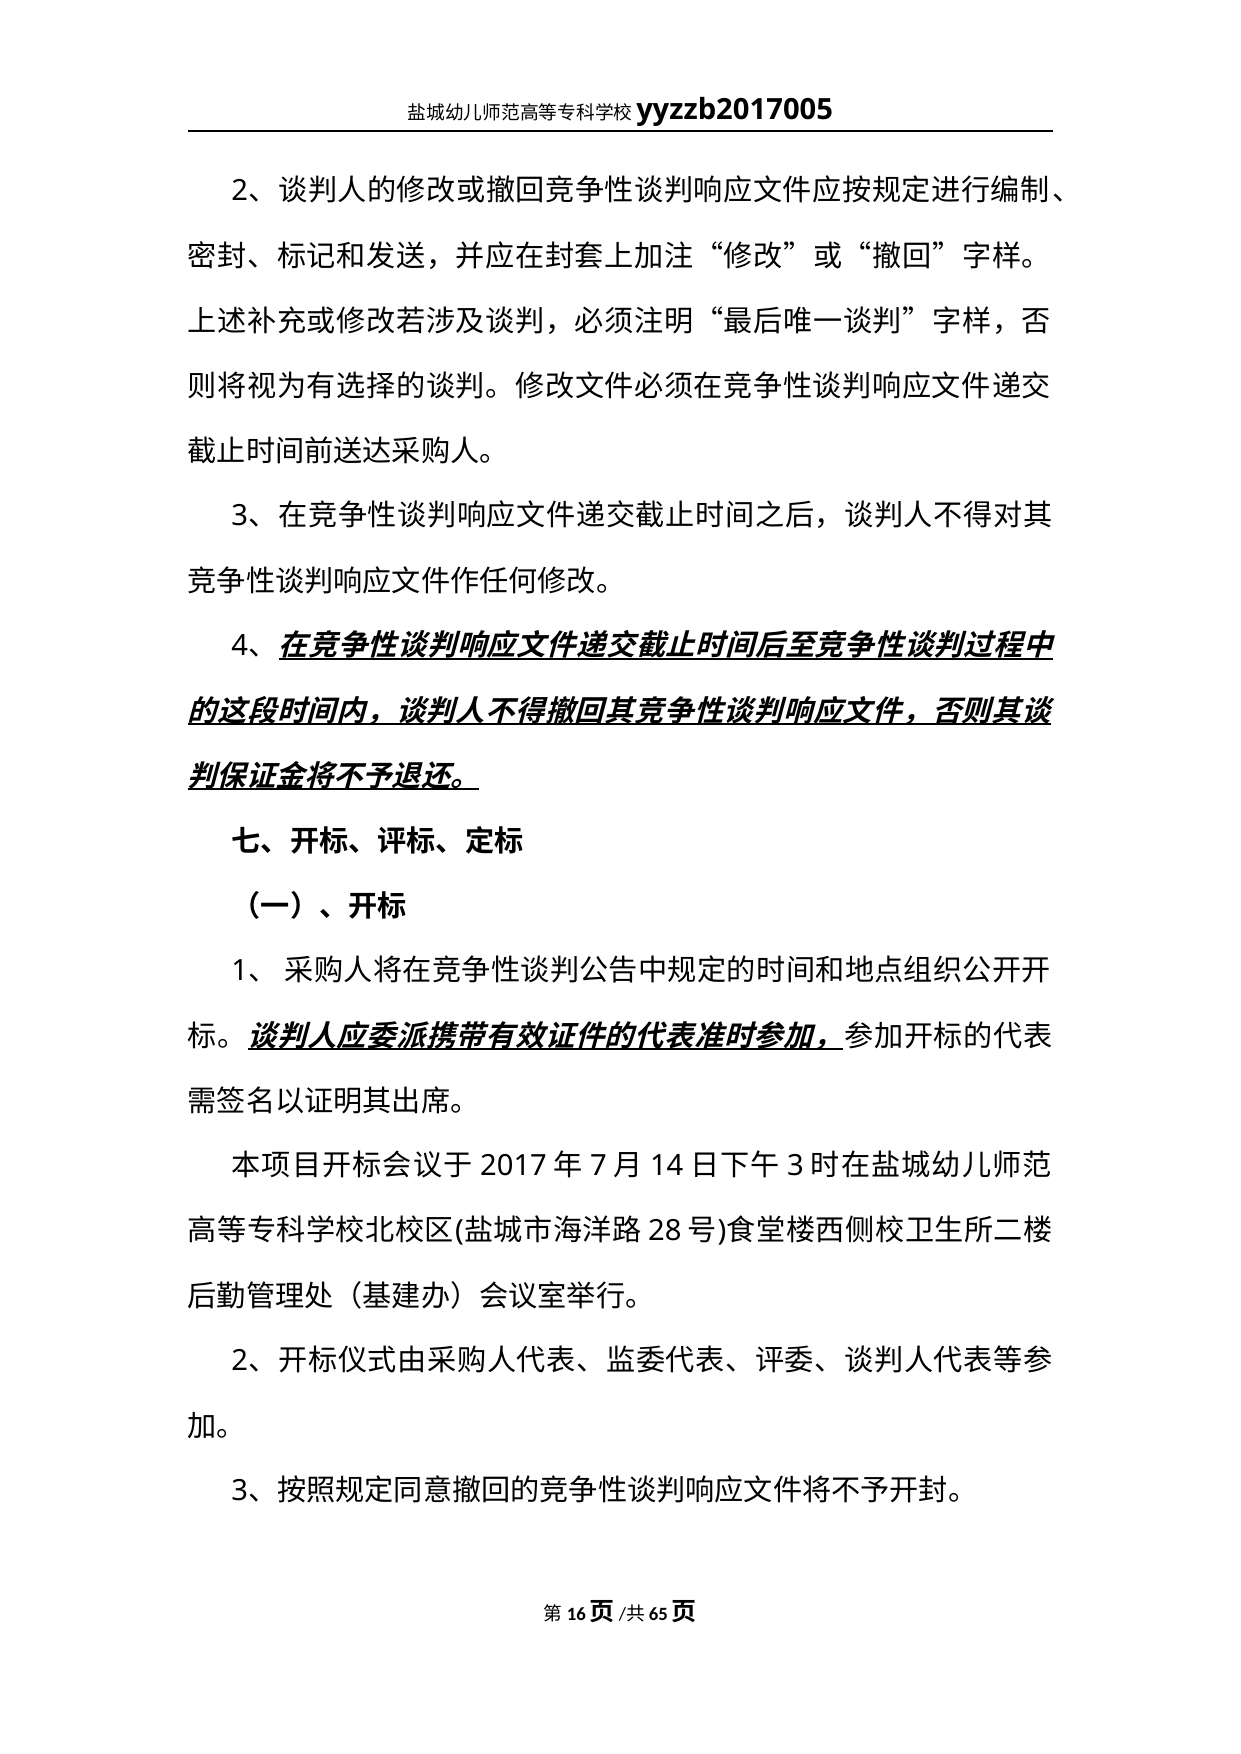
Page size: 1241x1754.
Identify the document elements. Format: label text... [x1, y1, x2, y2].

text 1、 采购人将在竞争性谈判公告中规定的时间和地点组织公开开标。谈判人应委派携带有效证件的代表准时参加，参加开标的代表需签名以证明其出席。 [187, 936, 1053, 1131]
subtitle （一）、开标 [187, 871, 1053, 936]
text 2、谈判人的修改或撤回竞争性谈判响应文件应按规定进行编制、密封、标记和发送，并应在封套上加注“修改”或“撤回”字样。上述补充或修改若涉及谈判，必须注明“最后唯一谈判”字样，否则将视为有选择的谈判。修改文件必须在竞争性谈判响应文件递交截止时间前送达采购人。 [187, 156, 1053, 481]
text 4、在竞争性谈判响应文件递交截止时间后至竞争性谈判过程中的这段时间内，谈判人不得撤回其竞争性谈判响应文件，否则其谈判保证金将不予退还。 [187, 611, 1053, 806]
text 2、开标仪式由采购人代表、监委代表、评委、谈判人代表等参加。 [187, 1326, 1053, 1456]
text 本项目开标会议于2017年7月14日下午3时在盐城幼儿师范高等专科学校北校区(盐城市海洋路28号)食堂楼西侧校卫生所二楼后勤管理处（基建办）会议室举行。 [187, 1131, 1053, 1326]
text 3、按照规定同意撤回的竞争性谈判响应文件将不予开封。 [187, 1456, 1053, 1521]
subtitle 七、开标、评标、定标 [187, 806, 1053, 871]
text 3、在竞争性谈判响应文件递交截止时间之后，谈判人不得对其竞争性谈判响应文件作任何修改。 [187, 481, 1053, 611]
